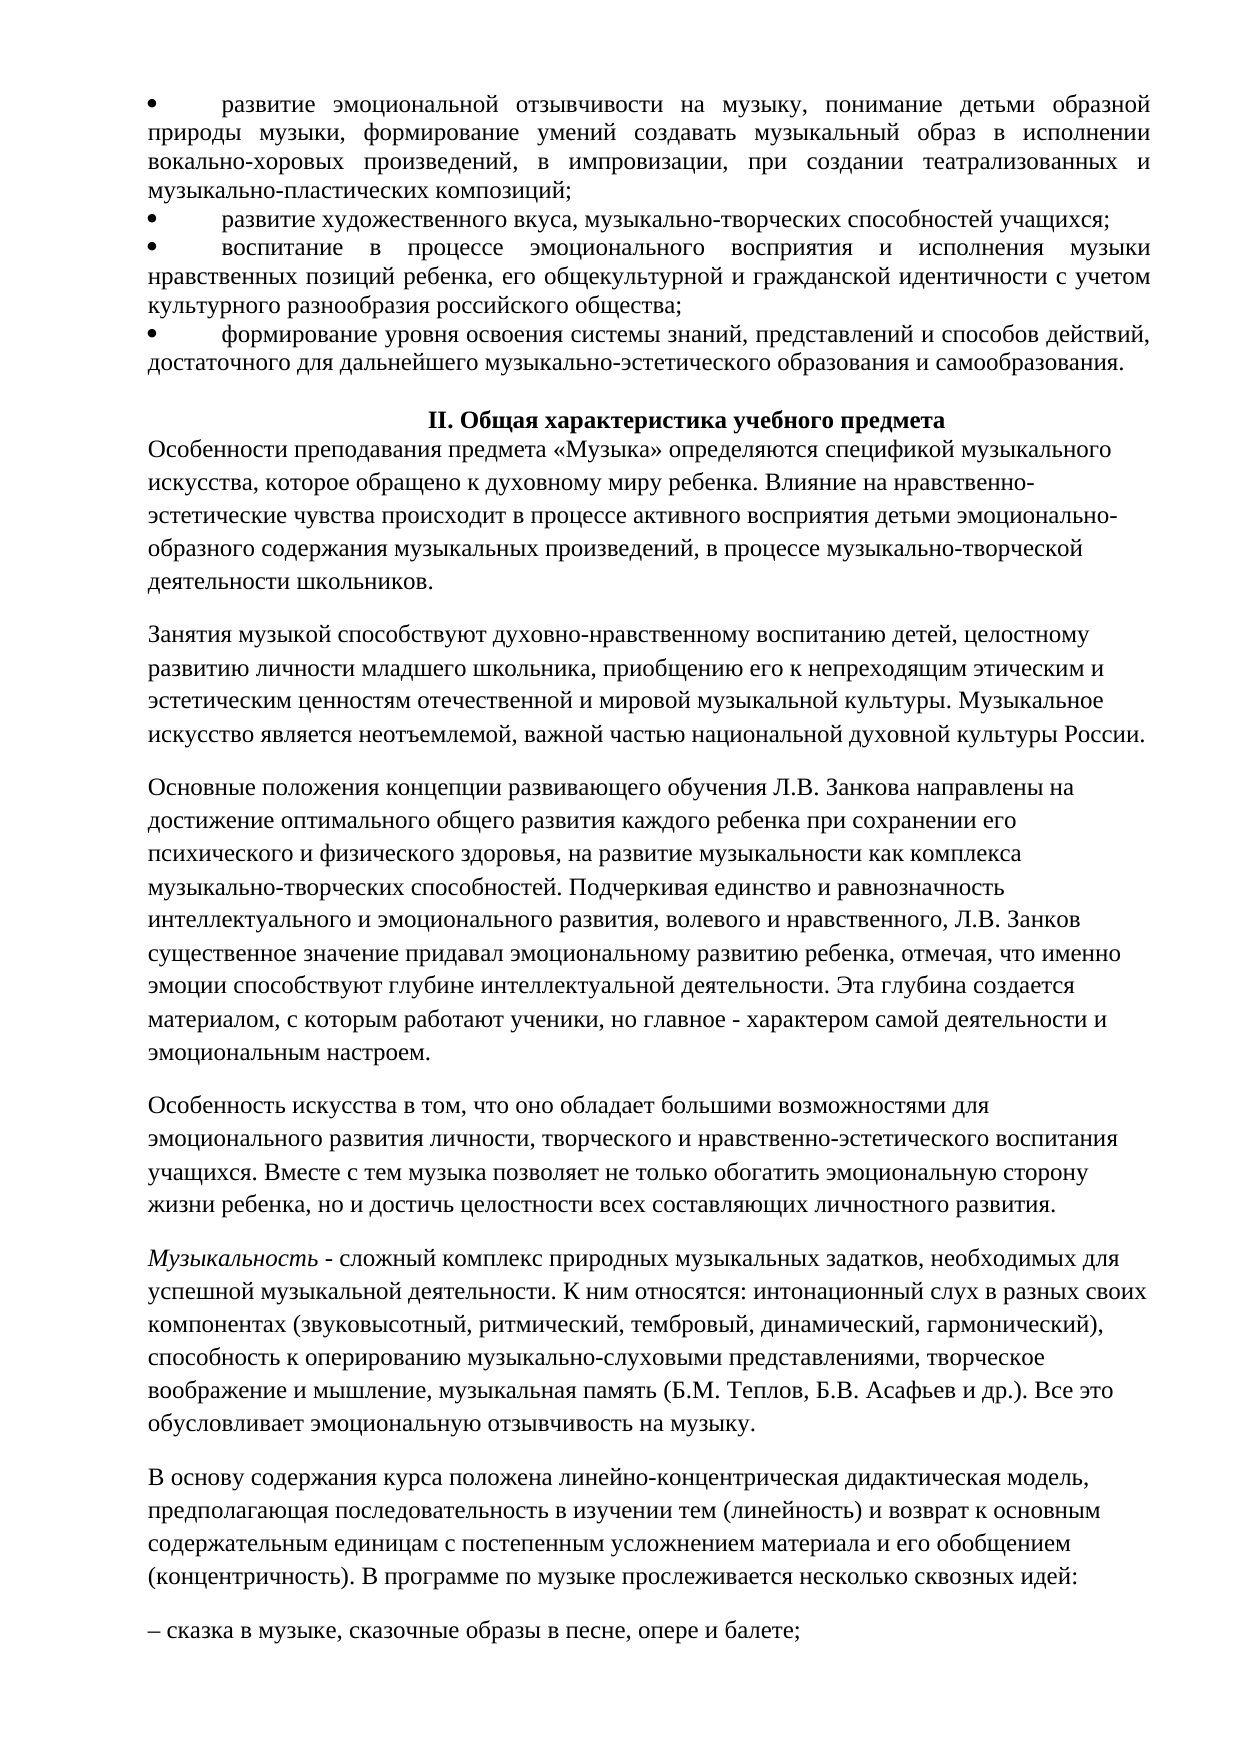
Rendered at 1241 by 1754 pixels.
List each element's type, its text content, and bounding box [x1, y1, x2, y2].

text Основные положения концепции развивающего обучения Л.В. Занкова направлены на достижение оптимального общего развития каждого ребенка при сохранении его психического и физического здоровья, на развитие музыкальности как комплекса музыкально-творческих способностей. Подчеркивая единство и равнозначность интеллектуального и эмоционального развития, волевого и нравственного, Л.В. Занков существенное значение придавал эмоциональному развитию ребенка, отмечая, что именно эмоции способствуют глубине интеллектуальной деятельности. Эта глубина создается материалом, с которым работают ученики, но главное - характером самой деятельности и эмоциональным настроем. [148, 772, 1152, 1065]
list развитие эмоциональной отзывчивости на музыку, понимание детьми образной природы музыки, формирование умений создавать музыкальный образ в исполнении вокально-хоровых произведений, в импровизации, при создании театрализованных и музыкально-пластических композиций; [148, 89, 1152, 204]
text – сказка в музыке, сказочные образы в песне, опере и балете; [148, 1615, 1152, 1644]
text Особенности преподавания предмета «Музыка» определяются спецификой музыкального искусства, которое обращено к духовному миру ребенка. Влияние на нравственно-эстетические чувства происходит в процессе активного восприятия детьми эмоционально-образного содержания музыкальных произведений, в процессе музыкально-творческой деятельности школьников. [148, 434, 1152, 594]
list формирование уровня освоения системы знаний, представлений и способов действий, достаточного для дальнейшего музыкально-эстетического образования и самообразования. [148, 319, 1152, 376]
list воспитание в процессе эмоционального восприятия и исполнения музыки нравственных позиций ребенка, его общекультурной и гражданской идентичности с учетом культурного разнообразия российского общества; [148, 232, 1152, 319]
text Музыкальность - сложный комплекс природных музыкальных задатков, необходимых для успешной музыкальной деятельности. К ним относятся: интонационный слух в разных своих компонентах (звуковысотный, ритмический, тембровый, динамический, гармонический), способность к оперированию музыкально-слуховыми представлениями, творческое воображение и мышление, музыкальная память (Б.М. Теплов, Б.В. Асафьев и др.). Все это обусловливает эмоциональную отзывчивость на музыку. [148, 1243, 1152, 1437]
list развитие художественного вкуса, музыкально-творческих способностей учащихся; [148, 204, 1152, 232]
text Занятия музыкой способствуют духовно-нравственному воспитанию детей, целостному развитию личности младшего школьника, приобщению его к непреходящим этическим и эстетическим ценностям отечественной и мировой музыкальной культуры. Музыкальное искусство является неотъемлемой, важной частью национальной духовной культуры России. [148, 619, 1152, 747]
text Особенность искусства в том, что оно обладает большими возможностями для эмоционального развития личности, творческого и нравственно-эстетического воспитания учащихся. Вместе с тем музыка позволяет не только обогатить эмоциональную сторону жизни ребенка, но и достичь целостности всех составляющих личностного развития. [148, 1091, 1152, 1218]
text В основу содержания курса положена линейно-концентрическая дидактическая модель, предполагающая последовательность в изучении тем (линейность) и возврат к основным содержательным единицам с постепенным усложнением материала и его обобщением (концентричность). В программе по музыке прослеживается несколько сквозных идей: [148, 1462, 1152, 1590]
text II. Общая характеристика учебного предмета [148, 405, 1152, 434]
